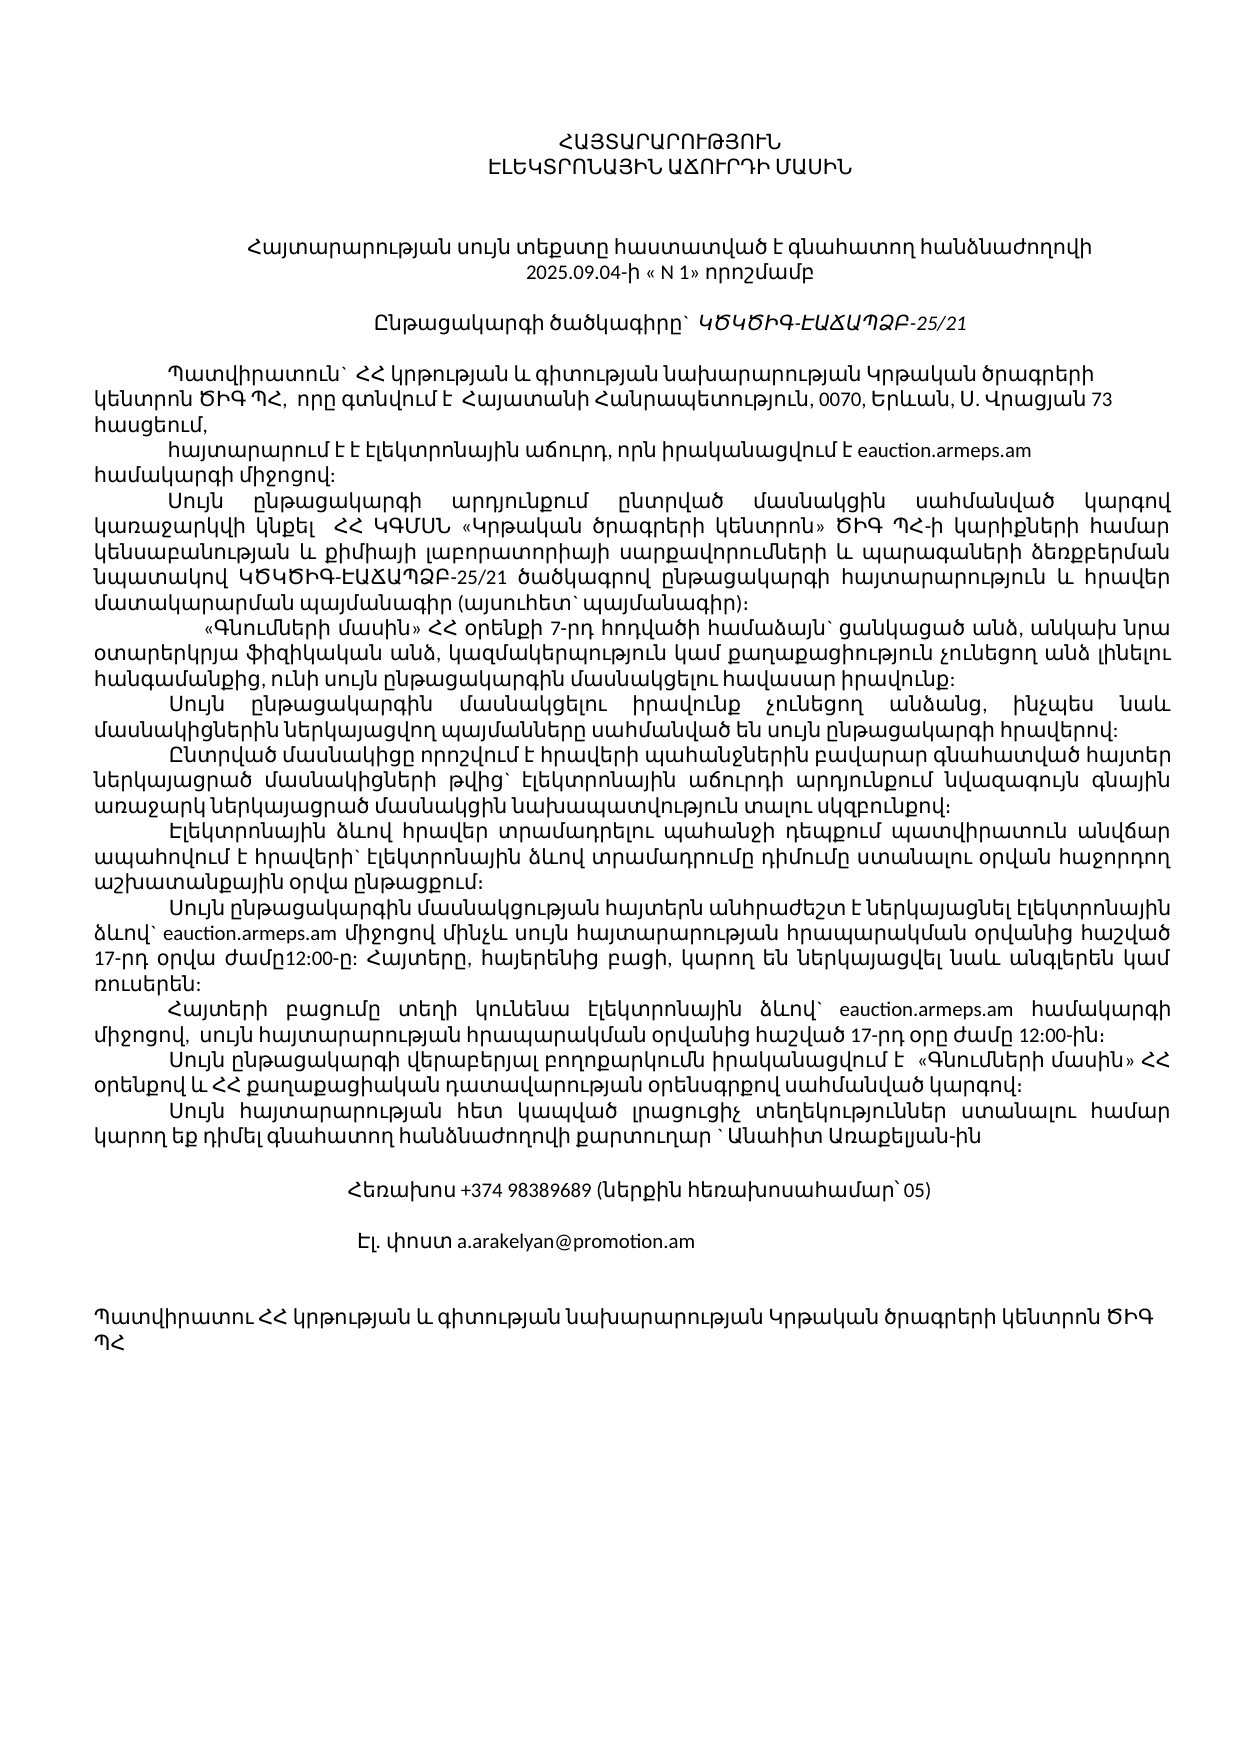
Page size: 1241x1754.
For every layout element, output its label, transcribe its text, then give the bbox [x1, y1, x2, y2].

text Պատվիրատուն` ՀՀ կրթության և գիտության նախարարության Կրթական ծրագրերի կենտրոն ԾԻԳ ՊՀ, որը գտնվում է Հայատանի Հանրապետություն, 0070, Երևան, Ս. Վրացյան 73 հասցեում, [94, 361, 1171, 437]
text Սույն հայտարարության հետ կապված լրացուցիչ տեղեկություններ ստանալու համար կարող եք դիմել գնահատող հանձնաժողովի քարտուղար ` Անահիտ Առաքելյան-ին [94, 1098, 1171, 1149]
text Սույն ընթացակարգի արդյունքում ընտրված մասնակցին սահմանված կարգով կառաջարկվի կնքել ՀՀ ԿԳՄՍՆ «Կրթական ծրագրերի կենտրոն» ԾԻԳ ՊՀ-ի կարիքների համար կենսաբանության և քիմիայի լաբորատորիայի սարքավորումների և պարագաների ձեռքբերման նպատակով ԿԾԿԾԻԳ-ԷԱՃԱՊՁԲ-25/21 ծածկագրով ընթացակարգի հայտարարություն և հրավեր մատակարարման պայմանագիր (այսուհետ` պայմանագիր)։ [94, 488, 1171, 615]
text Սույն ընթացակարգի վերաբերյալ բողոքարկումն իրականացվում է «Գնումների մասին» ՀՀ օրենքով և ՀՀ քաղաքացիական դատավարության օրենսգրքով սահմանված կարգով։ [94, 1047, 1171, 1098]
text Հայտարարության սույն տեքստը հաստատված է գնահատող հանձնաժողովի [94, 234, 1171, 259]
text Էլ. փոստ a.arakelyan@promotion.am [94, 1228, 1171, 1253]
text Պատվիրատու ՀՀ կրթության և գիտության նախարարության Կրթական ծրագրերի կենտրոն ԾԻԳ ՊՀ [94, 1304, 1171, 1355]
text Սույն ընթացակարգին մասնակցելու իրավունք չունեցող անձանց, ինչպես նաև մասնակիցներին ներկայացվող պայմանները սահմանված են սույն ընթացակարգի հրավերով: [94, 691, 1171, 742]
text Ընթացակարգի ծածկագիրը` ԿԾԿԾԻԳ-ԷԱՃԱՊՁԲ-25/21 [94, 310, 1171, 336]
text Սույն ընթացակարգին մասնակցության հայտերն անհրաժեշտ է ներկայացնել էլեկտրոնային ձևով` eauction.armeps.am միջոցով մինչև սույն հայտարարության հրապարակման օրվանից հաշված 17-րդ օրվա ժամը12:00-ը: Հայտերը, հայերենից բացի, կարող են ներկայացվել նաև անգլերեն կամ ռուսերեն: [94, 895, 1171, 996]
text 2025.09.04 -ի « N 1» որոշմամբ [94, 259, 1171, 285]
text ԷԼԵԿՏՐՈՆԱՅԻՆ ԱՃՈՒՐԴԻ ՄԱՍԻՆ [94, 154, 1171, 180]
text Հեռախոս +374 98389689 (ներքին հեռախոսահամար՝ 05) [94, 1177, 1171, 1203]
text հայտարարում է է էլեկտրոնային աճուրդ, որն իրականացվում է eauction.armeps.am համակարգի միջոցով: [94, 437, 1171, 488]
text ՀԱՅՏԱՐԱՐՈՒԹՅՈՒՆ [94, 129, 1171, 154]
text Հայտերի բացումը տեղի կունենա էլեկտրոնային ձևով` eauction.armeps.am համակարգի միջոցով, սույն հայտարարության հրապարակման օրվանից հաշված 17-րդ օրը ժամը 12:00-ին։ [94, 996, 1171, 1047]
text Էլեկտրոնային ձևով հրավեր տրամադրելու պահանջի դեպքում պատվիրատուն անվճար ապահովում է հրավերի` էլեկտրոնային ձևով տրամադրումը դիմումը ստանալու օրվան հաջորդող աշխատանքային օրվա ընթացքում։ [94, 818, 1171, 895]
text «Գնումների մասին» ՀՀ օրենքի 7-րդ հոդվածի համաձայն` ցանկացած անձ, անկախ նրա օտարերկրյա ֆիզիկական անձ, կազմակերպություն կամ քաղաքացիություն չունեցող անձ լինելու հանգամանքից, ունի սույն ընթացակարգին մասնակցելու հավասար իրավունք: [94, 615, 1171, 691]
text Ընտրված մասնակիցը որոշվում է հրավերի պահանջներին բավարար գնահատված հայտեր ներկայացրած մասնակիցների թվից` էլեկտրոնային աճուրդի արդյունքում նվազագույն գնային առաջարկ ներկայացրած մասնակցին նախապատվություն տալու սկզբունքով։ [94, 742, 1171, 818]
